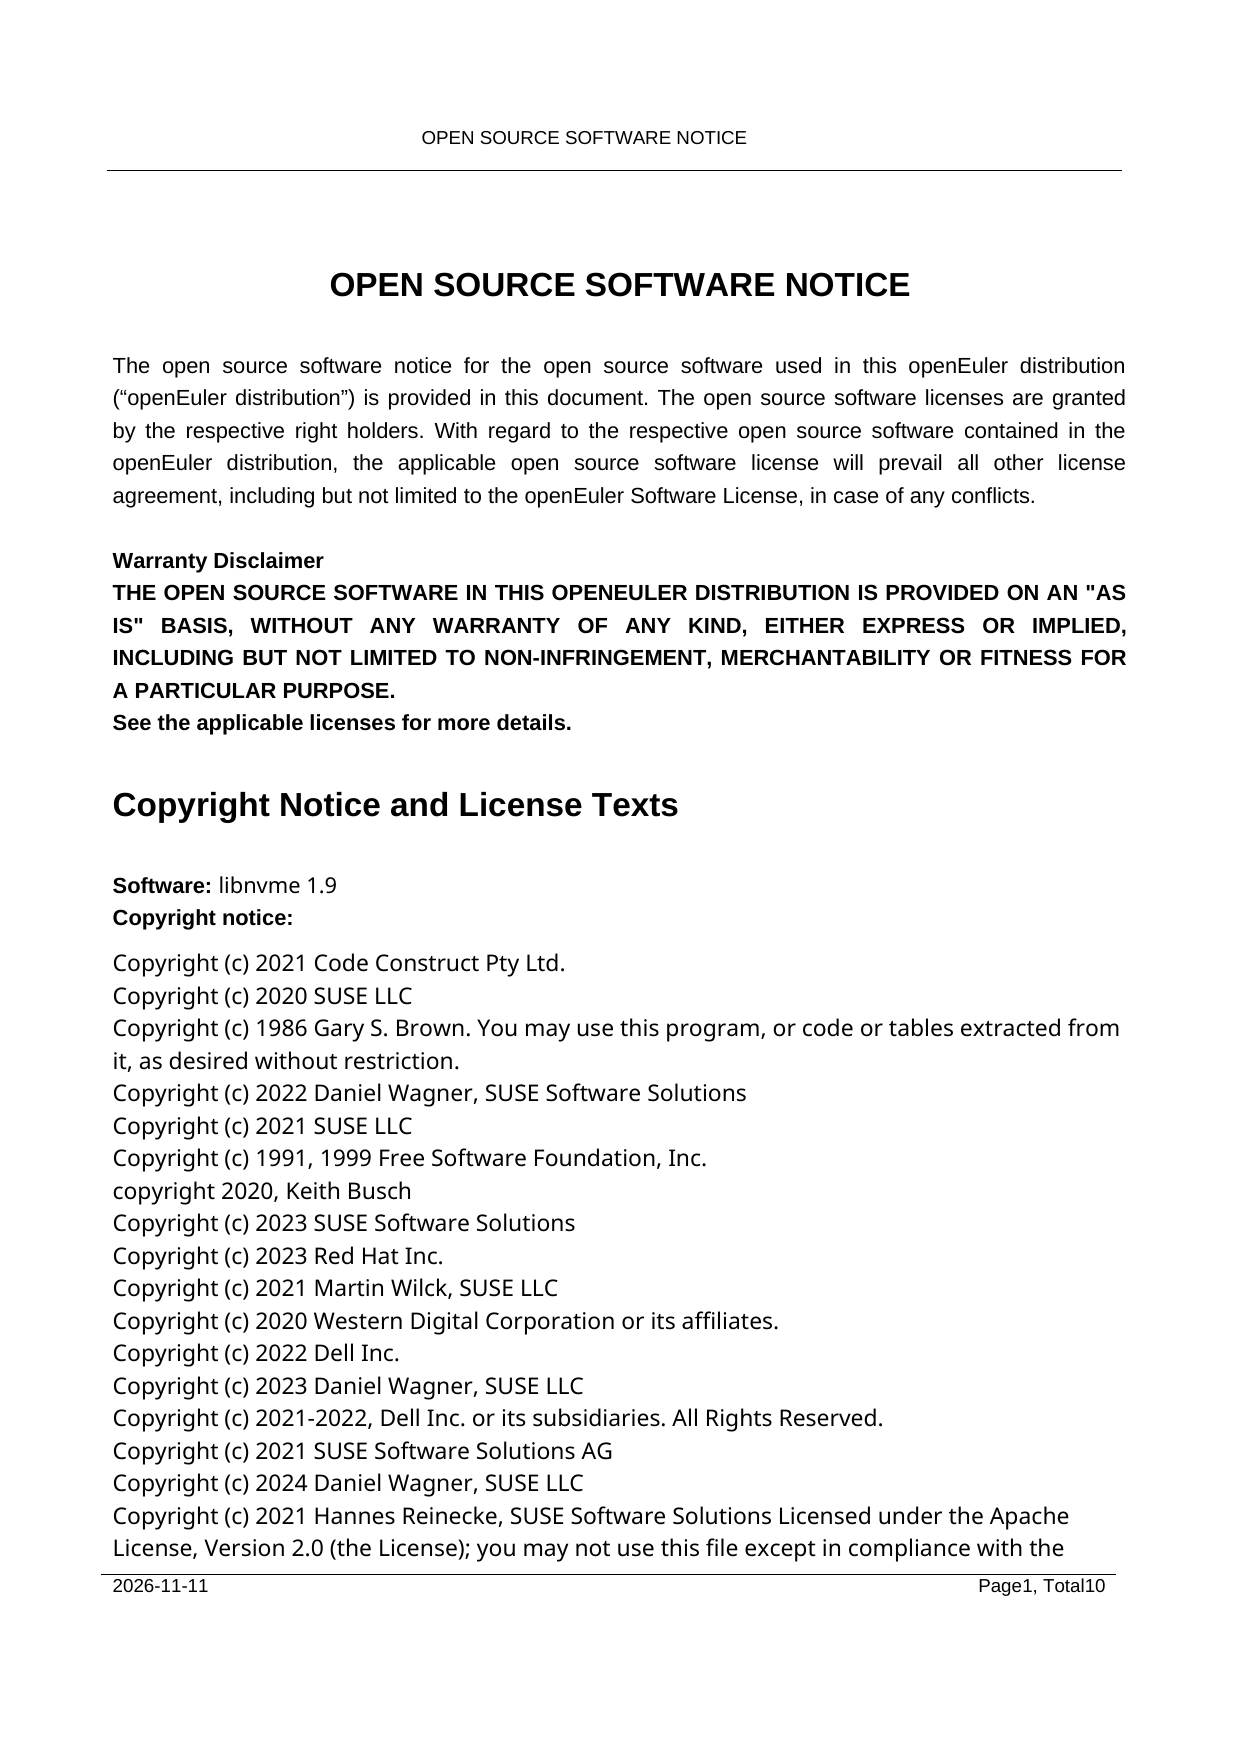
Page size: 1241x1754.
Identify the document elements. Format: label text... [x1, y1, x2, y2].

text OPEN SOURCE SOFTWARE NOTICE [112, 251, 1128, 316]
title Software: libnvme 1.9 [112, 869, 1128, 901]
text The open source software notice for the open source software used in this openEuler distribution (“openEuler distribution”) is provided in this document. The open source software licenses are granted by the respective right holders. With regard to the respective open source software contained in the openEuler distribution, the applicable open source software license will prevail all other license agreement, including but not limited to the openEuler Software License, in case of any conflicts. [112, 349, 1128, 511]
text Warranty Disclaimer [112, 544, 1128, 576]
text Copyright Notice and License Texts [112, 771, 1128, 836]
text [112, 947, 1128, 1564]
text Copyright notice: [112, 901, 1128, 934]
text THE OPEN SOURCE SOFTWARE IN THIS OPENEULER DISTRIBUTION IS PROVIDED ON AN "AS IS" BASIS, WITHOUT ANY WARRANTY OF ANY KIND, EITHER EXPRESS OR IMPLIED, INCLUDING BUT NOT LIMITED TO NON-INFRINGEMENT, MERCHANTABILITY OR FITNESS FOR A PARTICULAR PURPOSE. See the applicable licenses for more details. [112, 576, 1128, 739]
